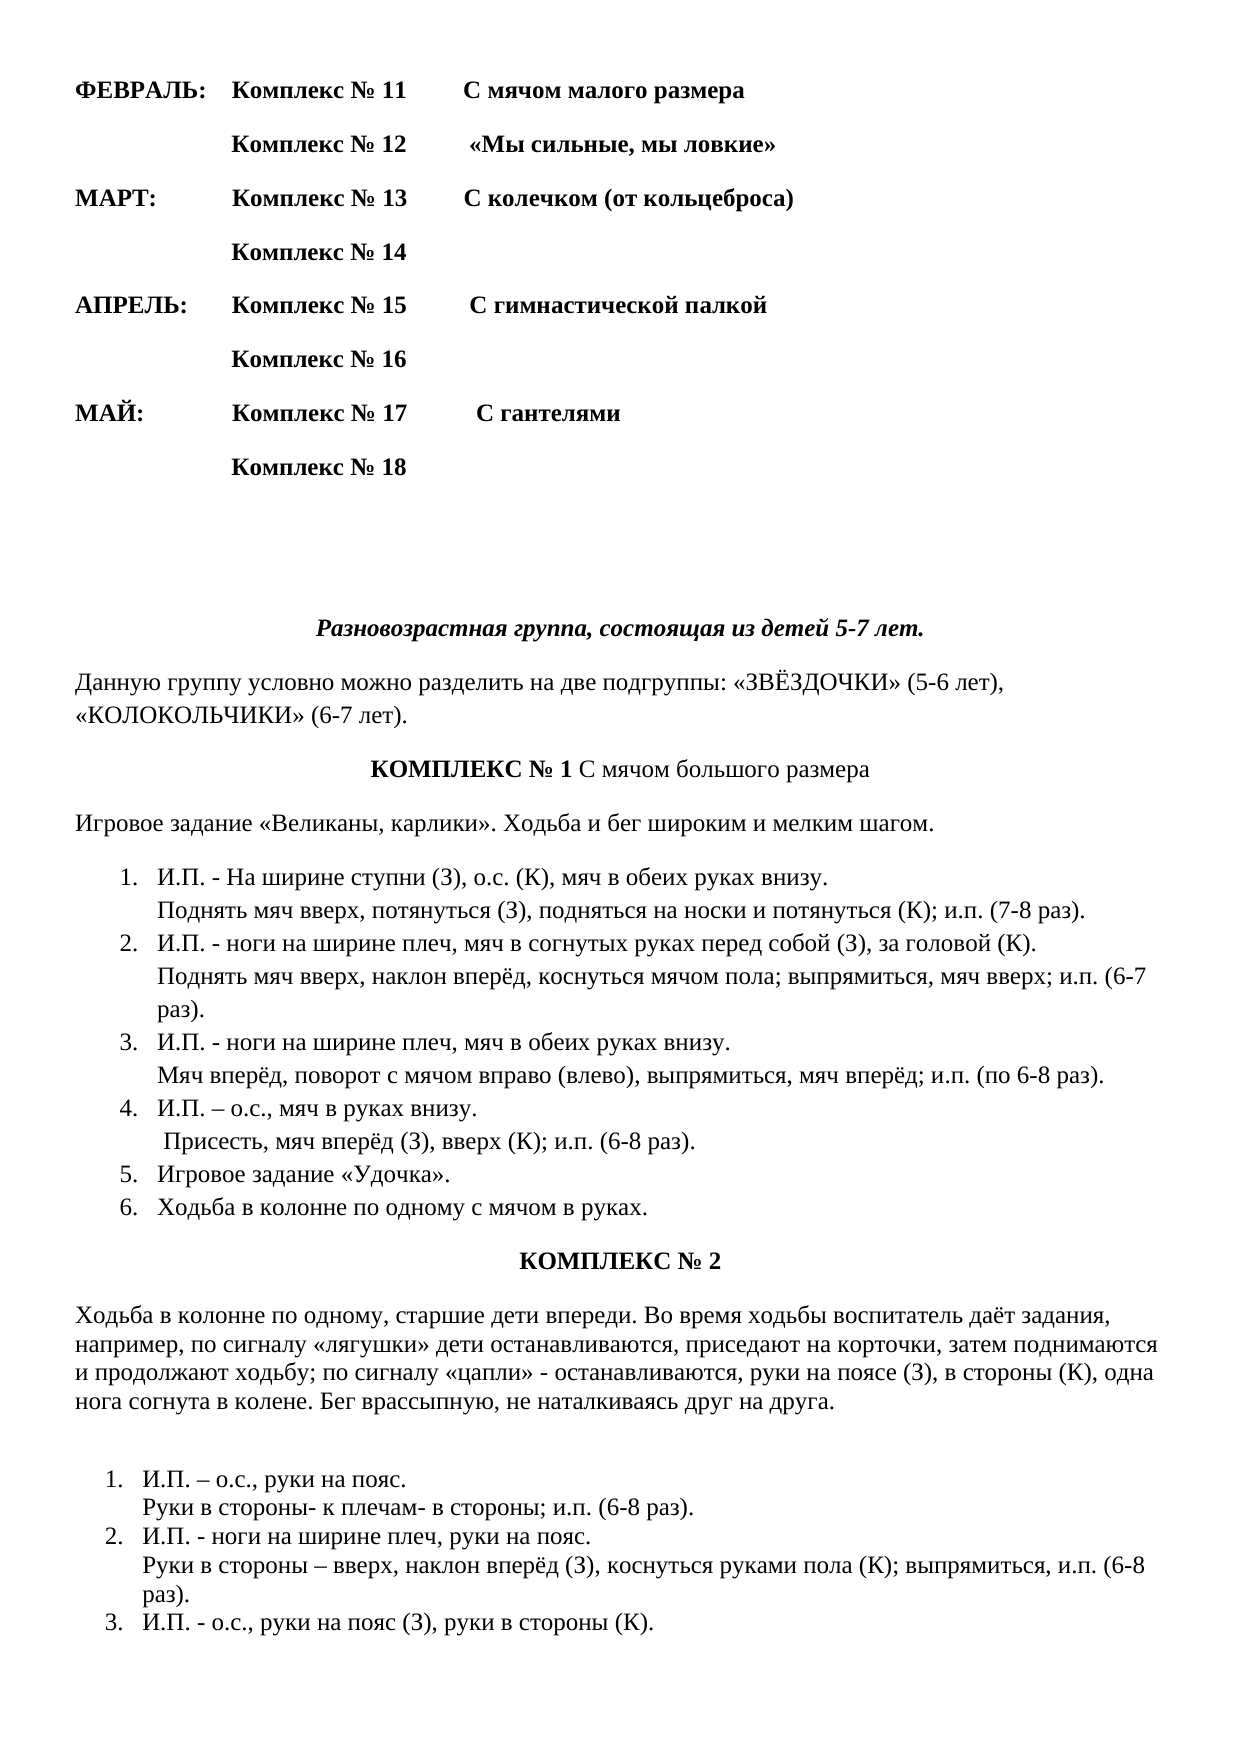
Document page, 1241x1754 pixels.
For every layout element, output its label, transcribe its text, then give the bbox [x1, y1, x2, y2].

text Комплекс № 18 [75, 452, 1165, 481]
list И.П. – о.с., мяч в руках внизу. [119, 1093, 1165, 1122]
text МАРТ: Комплекс № 13 С колечком (от кольцеброса) [75, 183, 1165, 211]
text КОМПЛЕКС № 2 [75, 1246, 1165, 1275]
text КОМПЛЕКС № 1 С мячом большого размера [75, 754, 1165, 783]
list И.П. - о.с., руки на пояс (З), руки в стороны (К). [104, 1607, 1165, 1636]
list Руки в стороны- к плечам- в стороны; и.п. (6-8 раз). [142, 1492, 1165, 1521]
text Игровое задание «Великаны, карлики». Ходьба и бег широким и мелким шагом. [75, 808, 1165, 837]
list И.П. – о.с., руки на пояс. [104, 1464, 1165, 1492]
text Комплекс № 14 [75, 237, 1165, 265]
text Комплекс № 12 «Мы сильные, мы ловкие» [75, 129, 1165, 158]
text Разновозрастная группа, состоящая из детей 5-7 лет. [75, 613, 1165, 642]
list И.П. - На ширине ступни (З), о.с. (К), мяч в обеих руках внизу. [119, 862, 1165, 891]
list И.П. - ноги на ширине плеч, мяч в обеих руках внизу. [119, 1027, 1165, 1056]
list Ходьба в колонне по одному с мячом в руках. [119, 1192, 1165, 1221]
text Ходьба в колонне по одному, старшие дети впереди. Во время ходьбы воспитатель даёт задания, например, по сигналу «лягушки» дети останавливаются, приседают на корточки, затем поднимаются и продолжают ходьбу; по сигналу «цапли» - останавливаются, руки на поясе (З), в стороны (К), одна нога согнута в колене. Бег врассыпную, не наталкиваясь друг на друга. [75, 1300, 1165, 1415]
list Поднять мяч вверх, потянуться (З), подняться на носки и потянуться (К); и.п. (7-8 раз). [157, 895, 1165, 924]
list Игровое задание «Удочка». [119, 1159, 1165, 1188]
text ФЕВРАЛЬ: Комплекс № 11 С мячом малого размера [75, 75, 1165, 104]
list Руки в стороны – вверх, наклон вперёд (З), коснуться руками пола (К); выпрямиться, и.п. (6-8 раз). [142, 1550, 1165, 1607]
list Поднять мяч вверх, наклон вперёд, коснуться мячом пола; выпрямиться, мяч вверх; и.п. (6-7 раз). [157, 961, 1165, 1023]
text АПРЕЛЬ: Комплекс № 15 С гимнастической палкой [75, 290, 1165, 319]
text МАЙ: Комплекс № 17 С гантелями [75, 398, 1165, 427]
list Мяч вперёд, поворот с мячом вправо (влево), выпрямиться, мяч вперёд; и.п. (по 6-8 раз). [157, 1060, 1165, 1089]
text Комплекс № 16 [75, 344, 1165, 373]
list И.П. - ноги на ширине плеч, руки на пояс. [104, 1521, 1165, 1550]
list Присесть, мяч вперёд (З), вверх (К); и.п. (6-8 раз). [157, 1126, 1165, 1155]
list И.П. - ноги на ширине плеч, мяч в согнутых руках перед собой (З), за головой (К). [119, 928, 1165, 957]
text Данную группу условно можно разделить на две подгруппы: «ЗВЁЗДОЧКИ» (5-6 лет), «КОЛОКОЛЬЧИКИ» (6-7 лет). [75, 667, 1165, 729]
